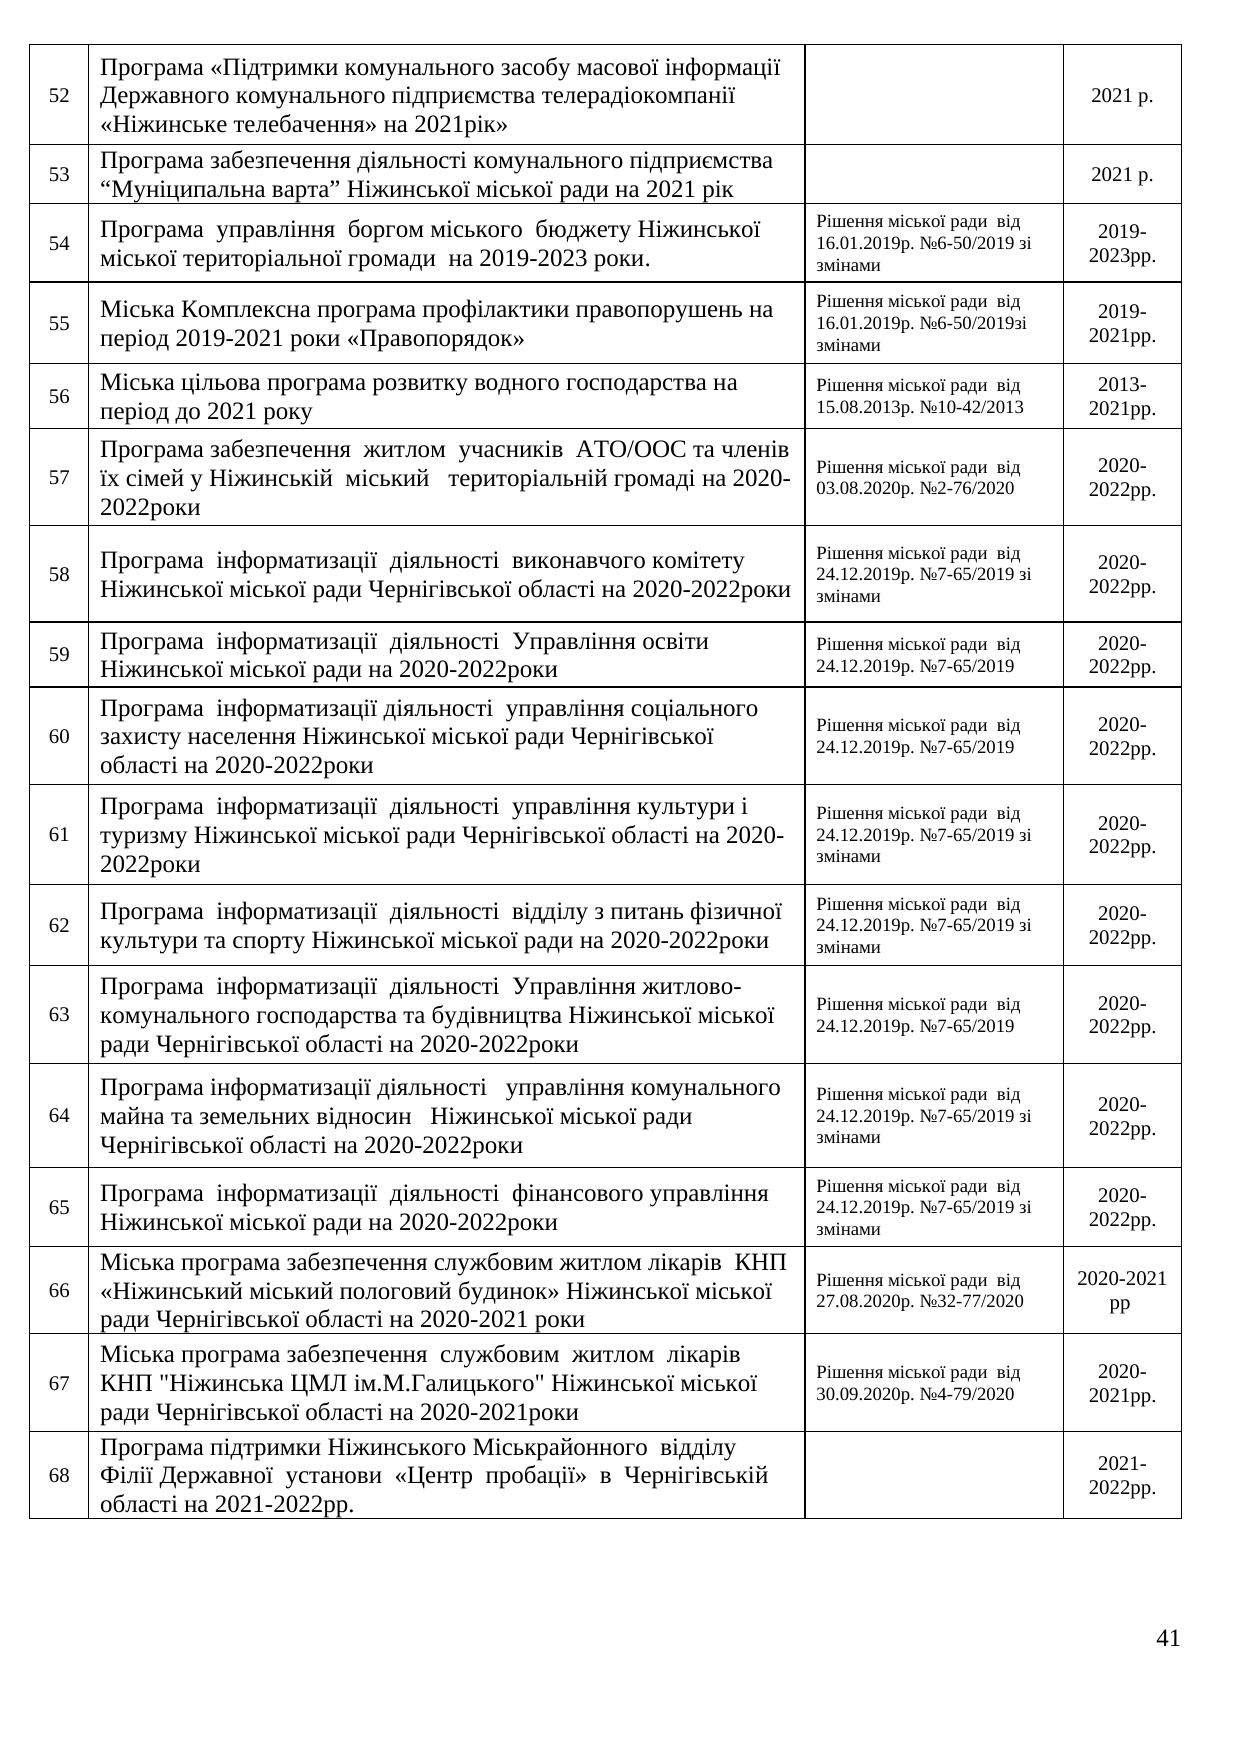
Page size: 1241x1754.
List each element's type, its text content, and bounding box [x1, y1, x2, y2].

table_cell Рішення міської ради від 24.12.2019р. №7-65/2019 [806, 688, 1063, 784]
table_cell 60 [30, 688, 88, 784]
table_cell Програма інформатизації діяльності управління комунального майна та земельних відносин Ніжинської міської ради Чернігівської області на 2020-2022роки [89, 1064, 804, 1167]
table_cell Програма забезпечення житлом учасників АТО/ООС та членів їх сімей у Ніжинській міський територіальній громаді на 2020-2022роки [89, 429, 804, 525]
table_cell [806, 45, 1063, 144]
table_cell Програма «Підтримки комунального засобу масової інформації Державного комунального підприємства телерадіокомпанії «Ніжинське телебачення» на 2021рік» [89, 45, 804, 144]
table_cell 2020-2022рр. [1064, 429, 1181, 525]
table_cell 57 [30, 429, 88, 525]
table_cell Рішення міської ради від 16.01.2019р. №6-50/2019 зі змінами [806, 204, 1063, 281]
table_cell 59 [30, 623, 88, 686]
table_cell Програма інформатизації діяльності виконавчого комітету Ніжинської міської ради Чернігівської області на 2020-2022роки [89, 526, 804, 621]
table_cell 58 [30, 526, 88, 621]
table_cell 55 [30, 283, 88, 363]
table_cell 2020-2022рр. [1064, 1168, 1181, 1246]
table_cell [806, 1432, 1063, 1518]
table_cell Програма інформатизації діяльності відділу з питань фізичної культури та спорту Ніжинської міської ради на 2020-2022роки [89, 885, 804, 965]
table_cell 2021-2022рр. [1064, 1432, 1181, 1518]
table_cell Рішення міської ради від 27.08.2020р. №32-77/2020 [806, 1247, 1063, 1333]
table_cell Програма підтримки Ніжинського Міськрайонного відділу Філії Державної установи «Центр пробації» в Чернігівській області на 2021-2022рр. [89, 1432, 804, 1518]
table_cell Міська Комплексна програма профілактики правопорушень на період 2019-2021 роки «Правопорядок» [89, 283, 804, 363]
table_cell 2019-2021рр. [1064, 283, 1181, 363]
table_cell 68 [30, 1432, 88, 1518]
table_cell Програма забезпечення діяльності комунального підприємства “Муніципальна варта” Ніжинської міської ради на 2021 рік [89, 145, 804, 203]
table_cell Програма інформатизації діяльності Управління освіти Ніжинської міської ради на 2020-2022роки [89, 623, 804, 686]
table_cell Рішення міської ради від 15.08.2013р. №10-42/2013 [806, 364, 1063, 428]
table_cell 64 [30, 1064, 88, 1167]
table_cell 2020-2022рр. [1064, 885, 1181, 965]
table_cell Рішення міської ради від 24.12.2019р. №7-65/2019 [806, 966, 1063, 1063]
table_cell 63 [30, 966, 88, 1063]
table_cell 2021 р. [1064, 145, 1181, 203]
table_cell Рішення міської ради від 24.12.2019р. №7-65/2019 зі змінами [806, 526, 1063, 621]
table_cell 2020-2021 рр [1064, 1247, 1181, 1333]
table_cell 61 [30, 785, 88, 884]
table_cell 2020-2022рр. [1064, 688, 1181, 784]
table_cell Рішення міської ради від 03.08.2020р. №2-76/2020 [806, 429, 1063, 525]
table_cell 2020-2021рр. [1064, 1334, 1181, 1431]
table_cell Міська цільова програма розвитку водного господарства на період до 2021 року [89, 364, 804, 428]
table_cell Програма інформатизації діяльності фінансового управління Ніжинської міської ради на 2020-2022роки [89, 1168, 804, 1246]
table_cell Програма інформатизації діяльності управління культури і туризму Ніжинської міської ради Чернігівської області на 2020-2022роки [89, 785, 804, 884]
table_cell Міська програма забезпечення службовим житлом лікарів КНП «Ніжинський міський пологовий будинок» Ніжинської міської ради Чернігівської області на 2020-2021 роки [89, 1247, 804, 1333]
table_cell Міська програма забезпечення службовим житлом лікарів КНП "Ніжинська ЦМЛ ім.М.Галицького" Ніжинської міської ради Чернігівської області на 2020-2021роки [89, 1334, 804, 1431]
table_cell [806, 145, 1063, 203]
table_cell Програма інформатизації діяльності Управління житлово-комунального господарства та будівництва Ніжинської міської ради Чернігівської області на 2020-2022роки [89, 966, 804, 1063]
table_cell Програма інформатизації діяльності управління соціального захисту населення Ніжинської міської ради Чернігівської області на 2020-2022роки [89, 688, 804, 784]
table_cell Рішення міської ради від 24.12.2019р. №7-65/2019 зі змінами [806, 885, 1063, 965]
table_cell 53 [30, 145, 88, 203]
table_cell 2019-2023рр. [1064, 204, 1181, 281]
table_cell 2021 р. [1064, 45, 1181, 144]
table_cell Програма управління боргом міського бюджету Ніжинської міської територіальної громади на 2019-2023 роки. [89, 204, 804, 281]
table_cell 52 [30, 45, 88, 144]
table_cell Рішення міської ради від 24.12.2019р. №7-65/2019 зі змінами [806, 785, 1063, 884]
table_cell 2020-2022рр. [1064, 526, 1181, 621]
table_cell 65 [30, 1168, 88, 1246]
table_cell 66 [30, 1247, 88, 1333]
table_cell Рішення міської ради від 16.01.2019р. №6-50/2019зі змінами [806, 283, 1063, 363]
table_cell 54 [30, 204, 88, 281]
table_cell 2020-2022рр. [1064, 623, 1181, 686]
table_cell 62 [30, 885, 88, 965]
table_cell 56 [30, 364, 88, 428]
table_cell Рішення міської ради від 24.12.2019р. №7-65/2019 [806, 623, 1063, 686]
table_cell 2020-2022рр. [1064, 785, 1181, 884]
table_cell Рішення міської ради від 30.09.2020р. №4-79/2020 [806, 1334, 1063, 1431]
table_cell 2020-2022рр. [1064, 1064, 1181, 1167]
table_cell Рішення міської ради від 24.12.2019р. №7-65/2019 зі змінами [806, 1064, 1063, 1167]
table_cell 2020-2022рр. [1064, 966, 1181, 1063]
table_cell 2013-2021рр. [1064, 364, 1181, 428]
table_cell Рішення міської ради від 24.12.2019р. №7-65/2019 зі змінами [806, 1168, 1063, 1246]
table_cell 67 [30, 1334, 88, 1431]
